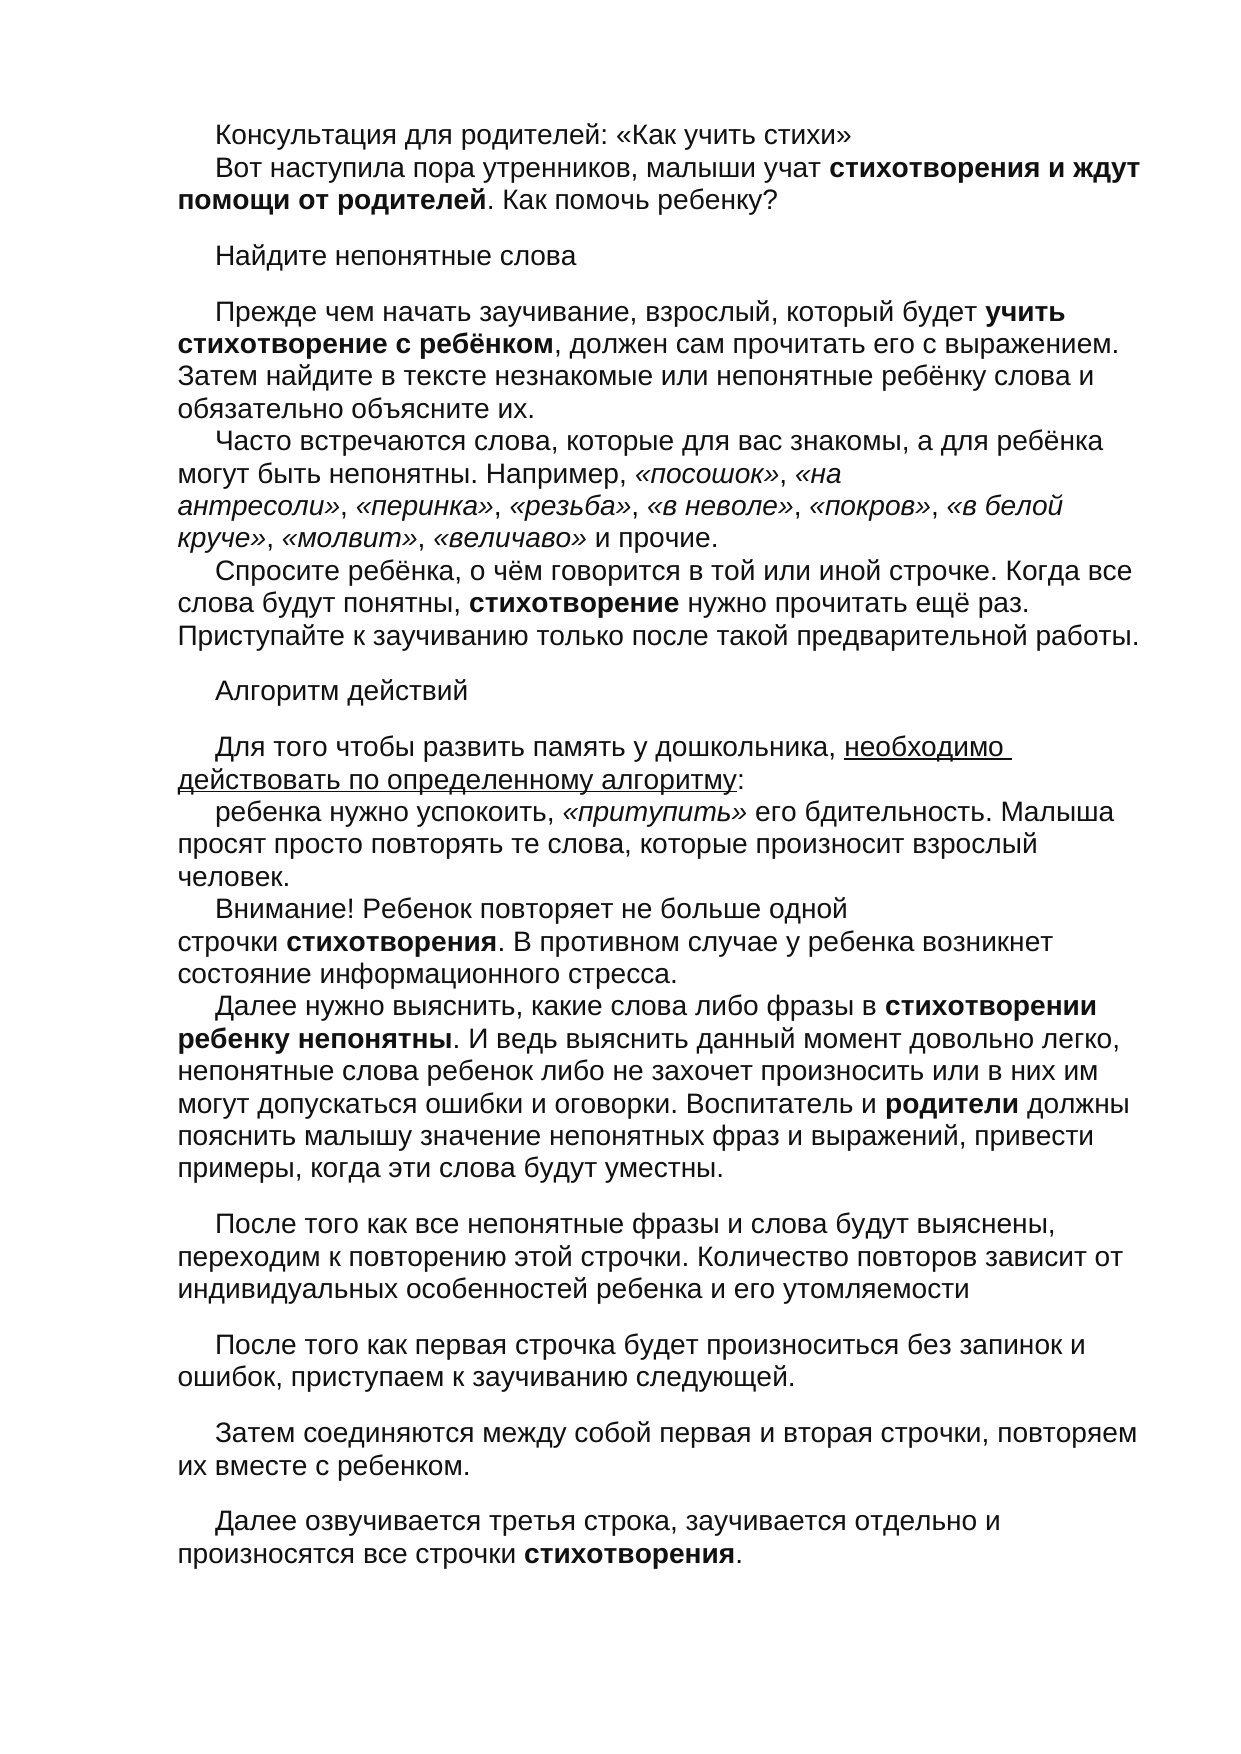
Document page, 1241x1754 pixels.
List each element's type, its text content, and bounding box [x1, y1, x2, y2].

text Вот наступила пора утренников, малыши учат стихотворения и ждут помощи от родителей. Как помочь ребенку? [177, 151, 1152, 215]
text Далее озвучивается третья строка, заучивается отдельно и произносятся все строчки стихотворения. [177, 1504, 1152, 1569]
text После того как все непонятные фразы и слова будут выяснены, переходим к повторению этой строчки. Количество повторов зависит от индивидуальных особенностей ребенка и его утомляемости [177, 1207, 1152, 1304]
text ребенка нужно успокоить, «притупить» его бдительность. Малыша просят просто повторять те слова, которые произносит взрослый человек. [177, 795, 1152, 892]
text Часто встречаются слова, которые для вас знакомы, а для ребёнка могут быть непонятны. Например, «посошок», «на антресоли», «перинка», «резьба», «в неволе», «покров», «в белой круче», «молвит», «величаво» и прочие. [177, 424, 1152, 554]
text Консультация для родителей: «Как учить стихи» [177, 118, 1152, 151]
text Прежде чем начать заучивание, взрослый, который будет учить стихотворение с ребёнком, должен сам прочитать его с выражением. Затем найдите в тексте незнакомые или непонятные ребёнку слова и обязательно объясните их. [177, 294, 1152, 424]
text Спросите ребёнка, о чём говорится в той или иной строчке. Когда все слова будут понятны, стихотворение нужно прочитать ещё раз. Приступайте к заучиванию только после такой предварительной работы. [177, 554, 1152, 651]
text После того как первая строчка будет произноситься без запинок и ошибок, приступаем к заучиванию следующей. [177, 1328, 1152, 1393]
text Затем соединяются между собой первая и вторая строчки, повторяем их вместе с ребенком. [177, 1416, 1152, 1481]
text Для того чтобы развить память у дошкольника, необходимо действовать по определенному алгоритму: [177, 730, 1152, 795]
text Далее нужно выяснить, какие слова либо фразы в стихотворении ребенку непонятны. И ведь выяснить данный момент довольно легко, непонятные слова ребенок либо не захочет произносить или в них им могут допускаться ошибки и оговорки. Воспитатель и родители должны пояснить малышу значение непонятных фраз и выражений, привести примеры, когда эти слова будут уместны. [177, 989, 1152, 1184]
text Найдите непонятные слова [177, 239, 1152, 271]
text Алгоритм действий [177, 674, 1152, 707]
text Внимание! Ребенок повторяет не больше одной строчки стихотворения. В противном случае у ребенка возникнет состояние информационного стресса. [177, 892, 1152, 989]
